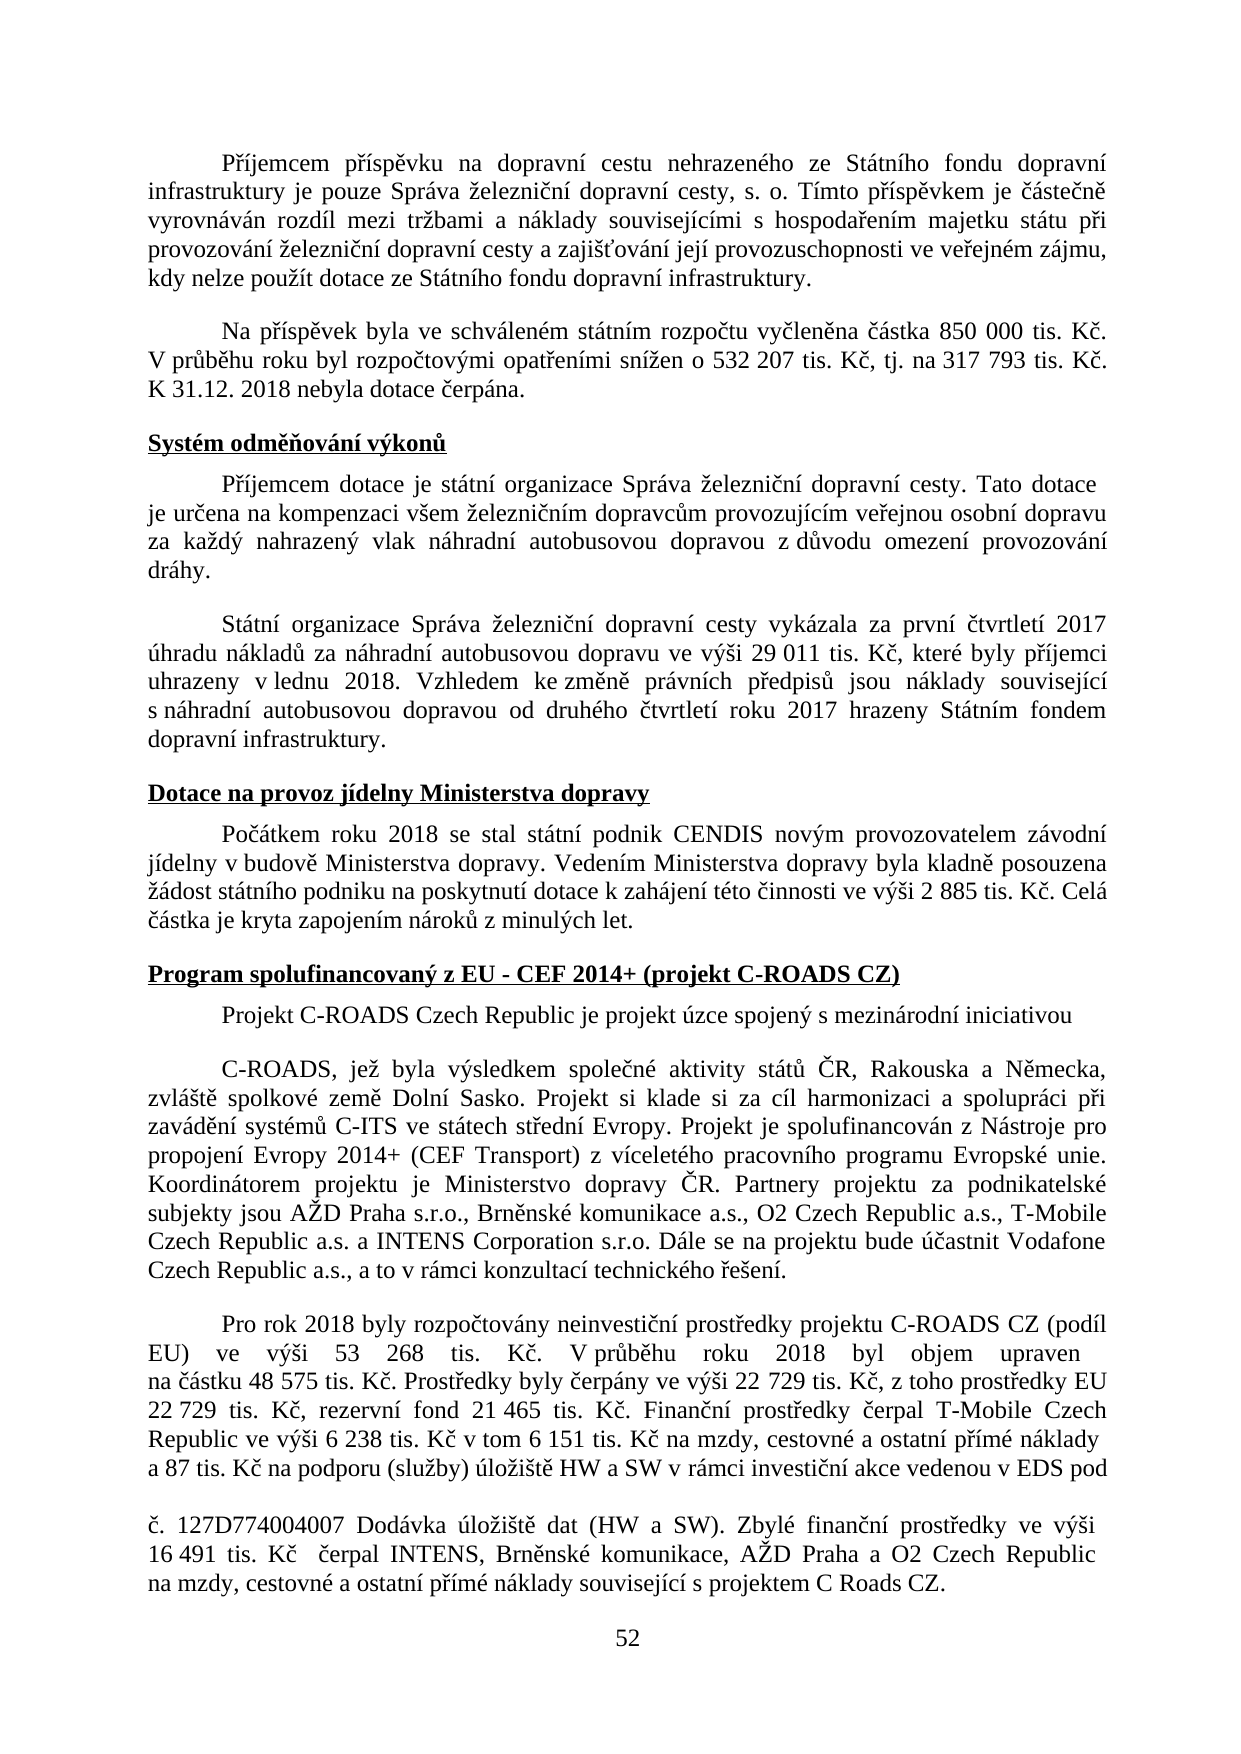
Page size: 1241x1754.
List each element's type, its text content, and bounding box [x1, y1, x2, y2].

text Dotace na provoz jídelny Ministerstva dopravy [148, 778, 1107, 806]
text Pro rok 2018 byly rozpočtovány neinvestiční prostředky projektu C-ROADS CZ (podíl EU) ve výši 53 268 tis. Kč. V průběhu roku 2018 byl objem upraven na částku 48 575 tis. Kč. Prostředky byly čerpány ve výši 22 729 tis. Kč, z toho prostředky EU 22 729 tis. Kč, rezervní fond 21 465 tis. Kč. Finanční prostředky čerpal T-Mobile Czech Republic ve výši 6 238 tis. Kč v tom 6 151 tis. Kč na mzdy, cestovné a ostatní přímé náklady a 87 tis. Kč na podporu (služby) úložiště HW a SW v rámci investiční akce vedenou v EDS pod č. 127D774004007 Dodávka úložiště dat (HW a SW). Zbylé finanční prostředky ve výši 16 491 tis. Kč čerpal INTENS, Brněnské komunikace, AŽD Praha a O2 Czech Republic na mzdy, cestovné a ostatní přímé náklady související s projektem C Roads CZ. [148, 1309, 1107, 1596]
text Počátkem roku 2018 se stal státní podnik CENDIS novým provozovatelem závodní jídelny v budově Ministerstva dopravy. Vedením Ministerstva dopravy byla kladně posouzena žádost státního podniku na poskytnutí dotace k zahájení této činnosti ve výši 2 885 tis. Kč. Celá částka je kryta zapojením nároků z minulých let. [148, 819, 1107, 934]
text Systém odměňování výkonů [148, 428, 1107, 456]
text C-ROADS, jež byla výsledkem společné aktivity států ČR, Rakouska a Německa, zvláště spolkové země Dolní Sasko. Projekt si klade si za cíl harmonizaci a spolupráci při zavádění systémů C-ITS ve státech střední Evropy. Projekt je spolufinancován z Nástroje pro propojení Evropy 2014+ (CEF Transport) z víceletého pracovního programu Evropské unie. Koordinátorem projektu je Ministerstvo dopravy ČR. Partnery projektu za podnikatelské subjekty jsou AŽD Praha s.r.o., Brněnské komunikace a.s., O2 Czech Republic a.s., T-Mobile Czech Republic a.s. a INTENS Corporation s.r.o. Dále se na projektu bude účastnit Vodafone Czech Republic a.s., a to v rámci konzultací technického řešení. [148, 1054, 1107, 1284]
text Státní organizace Správa železniční dopravní cesty vykázala za první čtvrtletí 2017 úhradu nákladů za náhradní autobusovou dopravu ve výši 29 011 tis. Kč, které byly příjemci uhrazeny v lednu 2018. Vzhledem ke změně právních předpisů jsou náklady související s náhradní autobusovou dopravou od druhého čtvrtletí roku 2017 hrazeny Státním fondem dopravní infrastruktury. [148, 609, 1107, 753]
text Příjemcem příspěvku na dopravní cestu nehrazeného ze Státního fondu dopravní infrastruktury je pouze Správa železniční dopravní cesty, s. o. Tímto příspěvkem je částečně vyrovnáván rozdíl mezi tržbami a náklady souvisejícími s hospodařením majetku státu při provozování železniční dopravní cesty a zajišťování její provozuschopnosti ve veřejném zájmu, kdy nelze použít dotace ze Státního fondu dopravní infrastruktury. [148, 148, 1107, 291]
text Na příspěvek byla ve schváleném státním rozpočtu vyčleněna částka 850 000 tis. Kč. V průběhu roku byl rozpočtovými opatřeními snížen o 532 207 tis. Kč, tj. na 317 793 tis. Kč. K 31.12. 2018 nebyla dotace čerpána. [148, 316, 1107, 403]
text Program spolufinancovaný z EU - CEF 2014+ (projekt C-ROADS CZ) [148, 959, 1107, 988]
text Projekt C-ROADS Czech Republic je projekt úzce spojený s mezinárodní iniciativou [148, 1000, 1107, 1029]
text Příjemcem dotace je státní organizace Správa železniční dopravní cesty. Tato dotace je určena na kompenzaci všem železničním dopravcům provozujícím veřejnou osobní dopravu za každý nahrazený vlak náhradní autobusovou dopravou z důvodu omezení provozování dráhy. [148, 469, 1107, 584]
